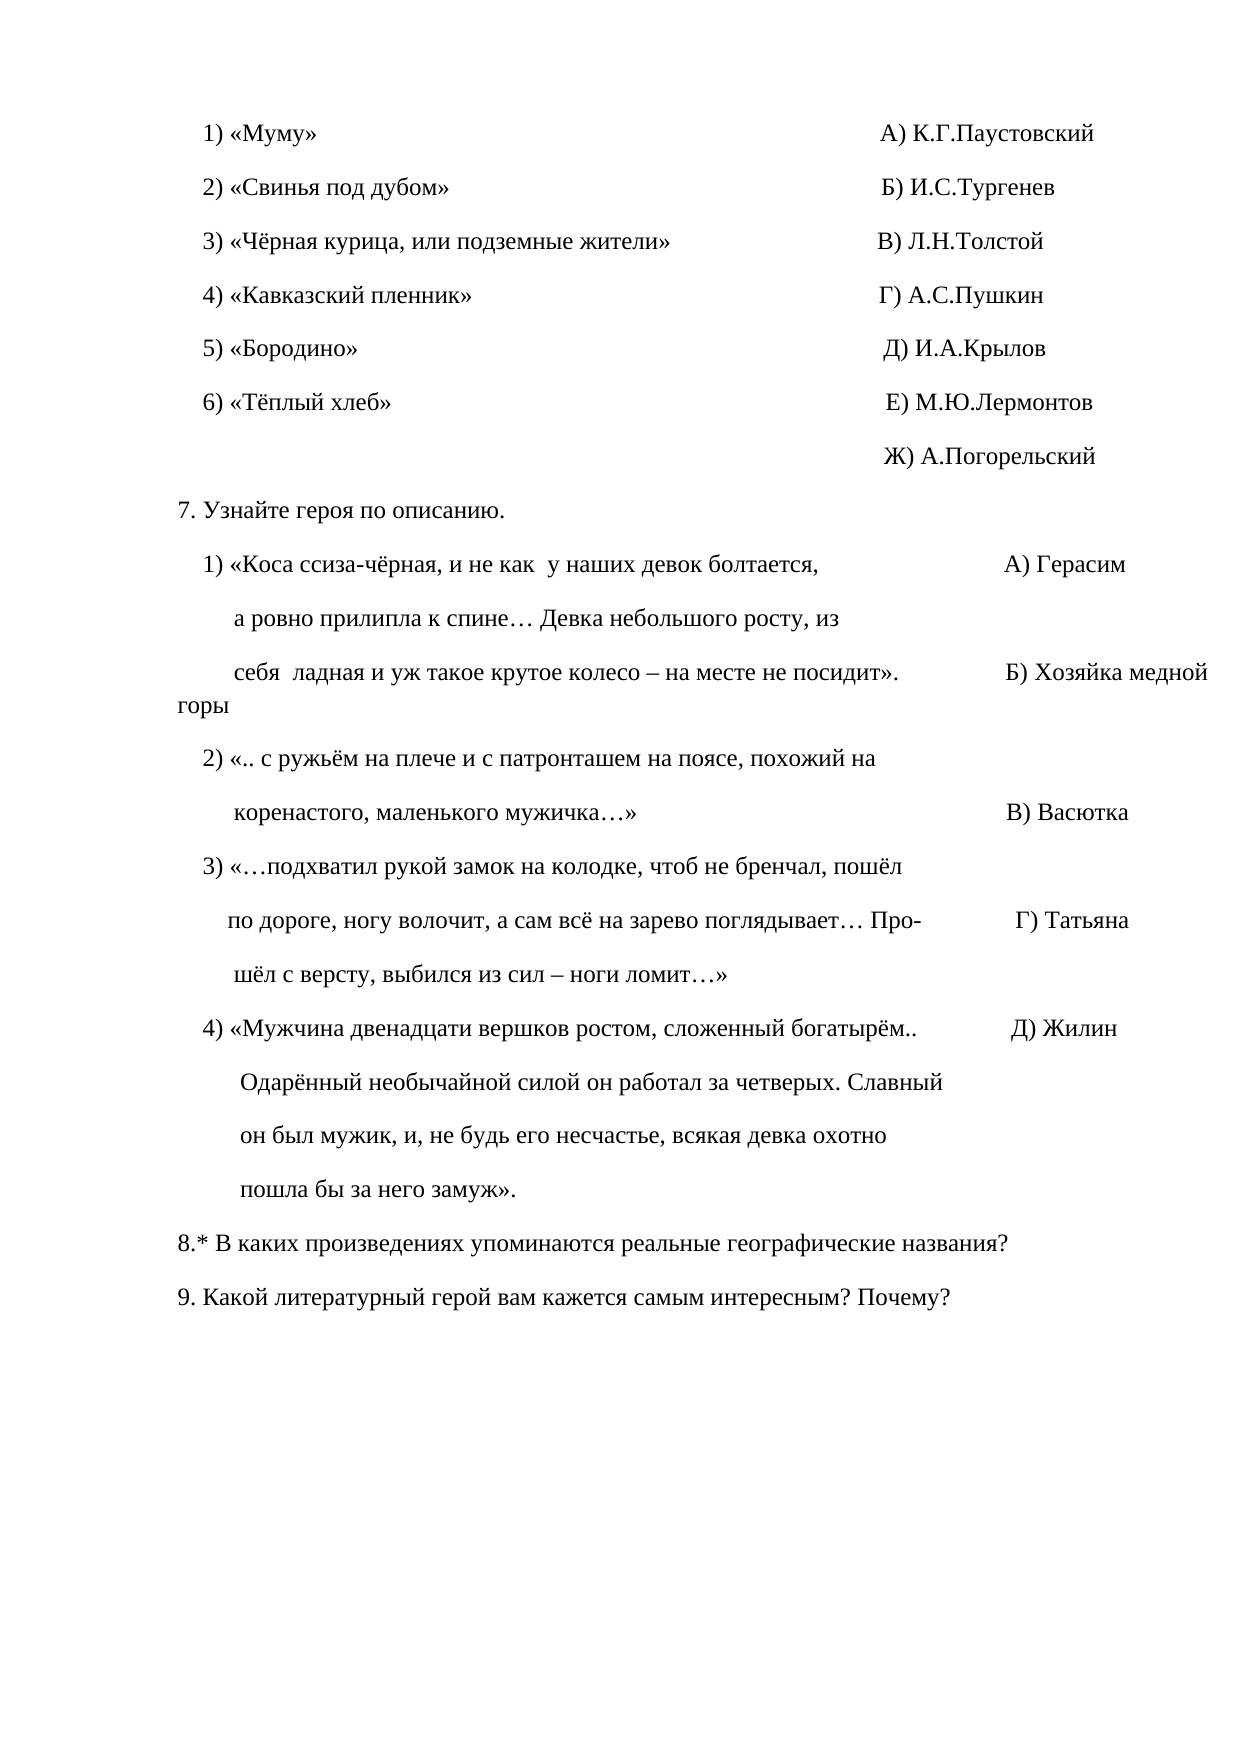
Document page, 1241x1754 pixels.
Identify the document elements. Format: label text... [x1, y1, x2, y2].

text коренастого, маленького мужичка…» В) Васютка [177, 797, 1240, 826]
text 8.* В каких произведениях упоминаются реальные географические названия? [177, 1228, 1240, 1257]
text 3) «Чёрная курица, или подземные жители» В) Л.Н.Толстой [177, 226, 1240, 254]
text Одарённый необычайной силой он работал за четверых. Славный [177, 1067, 1240, 1095]
text шёл с версту, выбился из сил – ноги ломит…» [177, 959, 1240, 988]
text 4) «Мужчина двенадцати вершков ростом, сложенный богатырём.. Д) Жилин [177, 1013, 1240, 1042]
text 4) «Кавказский пленник» Г) А.С.Пушкин [177, 280, 1240, 308]
text 2) «Свинья под дубом» Б) И.С.Тургенев [177, 172, 1240, 201]
text себя ладная и уж такое крутое колесо – на месте не посидит». Б) Хозяйка медной горы [177, 657, 1240, 718]
text 9. Какой литературный герой вам кажется самым интересным? Почему? [177, 1282, 1240, 1311]
text Ж) А.Погорельский [177, 441, 1240, 470]
text пошла бы за него замуж». [177, 1174, 1240, 1203]
text а ровно прилипла к спине… Девка небольшого росту, из [177, 603, 1240, 632]
text 3) «…подхватил рукой замок на колодке, чтоб не бренчал, пошёл [177, 851, 1240, 880]
text по дороге, ногу волочит, а сам всё на зарево поглядывает… Про- Г) Татьяна [177, 905, 1240, 934]
text 5) «Бородино» Д) И.А.Крылов [177, 333, 1240, 362]
text 2) «.. с ружьём на плече и с патронташем на поясе, похожий на [177, 743, 1240, 772]
text 1) «Муму» А) К.Г.Паустовский [177, 118, 1240, 147]
text 7. Узнайте героя по описанию. [177, 495, 1240, 524]
text он был мужик, и, не будь его несчастье, всякая девка охотно [177, 1121, 1240, 1149]
text 1) «Коса ссиза-чёрная, и не как у наших девок болтается, А) Герасим [177, 549, 1240, 578]
text 6) «Тёплый хлеб» Е) М.Ю.Лермонтов [177, 387, 1240, 416]
